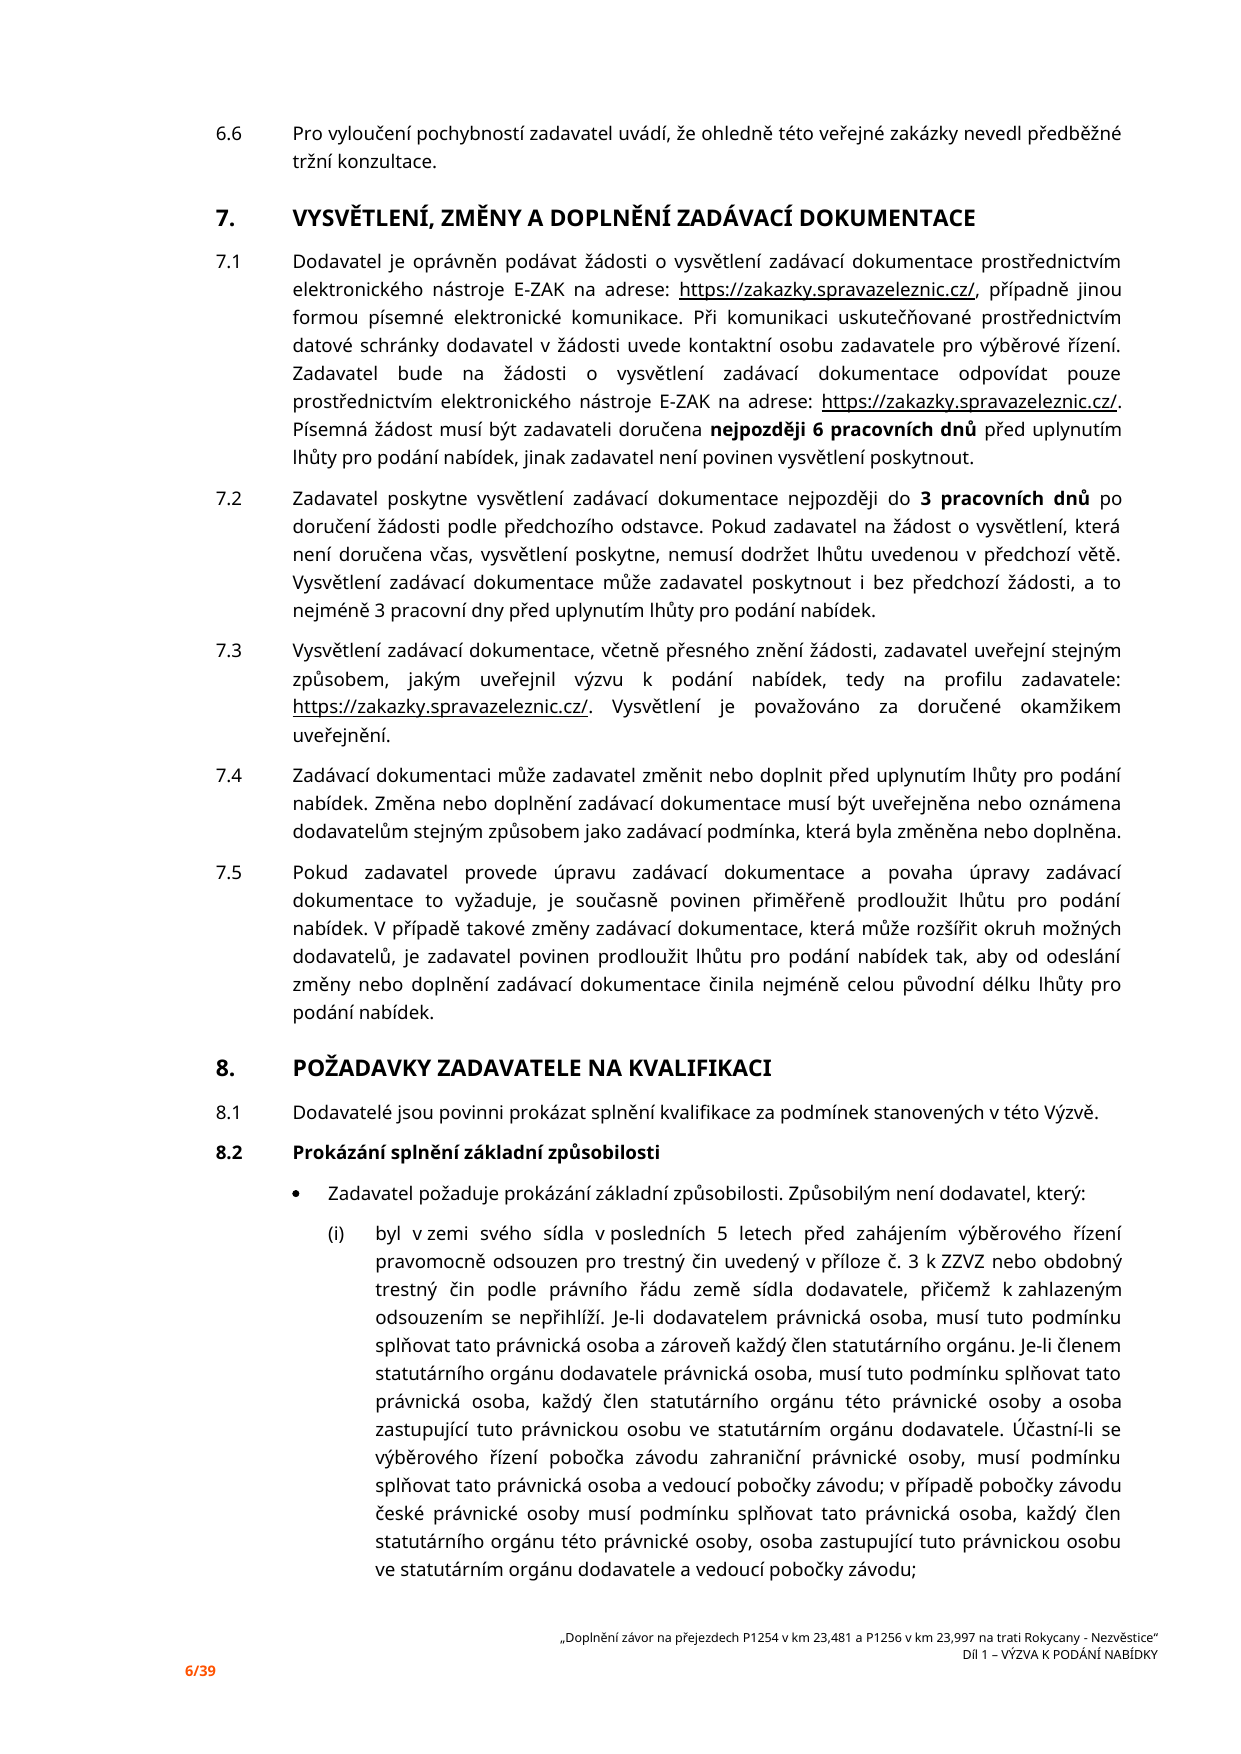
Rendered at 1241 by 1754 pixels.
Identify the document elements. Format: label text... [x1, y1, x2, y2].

text Dodavatelé jsou povinni prokázat splnění kvalifikace za podmínek stanovených v této Výzvě. [216, 1099, 1122, 1124]
text Zadavatel požaduje prokázání základní způsobilosti. Způsobilým není dodavatel, který: [292, 1180, 1122, 1206]
text Zadavatel poskytne vysvětlení zadávací dokumentace nejpozději do 3 pracovních dnů po doručení žádosti podle předchozího odstavce. Pokud zadavatel na žádost o vysvětlení, která není doručena včas, vysvětlení poskytne, nemusí dodržet lhůtu uvedenou v předchozí větě. Vysvětlení zadávací dokumentace může zadavatel poskytnout i bez předchozí žádosti, a to nejméně 3 pracovní dny před uplynutím lhůty pro podání nabídek. [216, 485, 1122, 623]
text POŽADAVKY ZADAVATELE NA KVALIFIKACI [216, 1052, 1122, 1083]
text Dodavatel je oprávněn podávat žádosti o vysvětlení zadávací dokumentace prostřednictvím elektronického nástroje E-ZAK na adrese: https://zakazky.spravazeleznic.cz/, případně jinou formou písemné elektronické komunikace. Při komunikaci uskutečňované prostřednictvím datové schránky dodavatel v žádosti uvede kontaktní osobu zadavatele pro výběrové řízení. Zadavatel bude na žádosti o vysvětlení zadávací dokumentace odpovídat pouze prostřednictvím elektronického nástroje E-ZAK na adrese: https://zakazky.spravazeleznic.cz/. Písemná žádost musí být zadavateli doručena nejpozději 6 pracovních dnů před uplynutím lhůty pro podání nabídek, jinak zadavatel není povinen vysvětlení poskytnout. [216, 248, 1122, 470]
text Pro vyloučení pochybností zadavatel uvádí, že ohledně této veřejné zakázky nevedl předběžné tržní konzultace. [216, 121, 1122, 174]
text VYSVĚTLENÍ, ZMĚNY A DOPLNĚNÍ ZADÁVACÍ DOKUMENTACE [216, 202, 1122, 233]
text Vysvětlení zadávací dokumentace, včetně přesného znění žádosti, zadavatel uveřejní stejným způsobem, jakým uveřejnil výzvu k podání nabídek, tedy na profilu zadavatele: https://zakazky.spravazeleznic.cz/. Vysvětlení je považováno za doručené okamžikem uveřejnění. [216, 638, 1122, 747]
text Pokud zadavatel provede úpravu zadávací dokumentace a povaha úpravy zadávací dokumentace to vyžaduje, je současně povinen přiměřeně prodloužit lhůtu pro podání nabídek. V případě takové změny zadávací dokumentace, která může rozšířit okruh možných dodavatelů, je zadavatel povinen prodloužit lhůtu pro podání nabídek tak, aby od odeslání změny nebo doplnění zadávací dokumentace činila nejméně celou původní délku lhůty pro podání nabídek. [216, 859, 1122, 1024]
text Zadávací dokumentaci může zadavatel změnit nebo doplnit před uplynutím lhůty pro podání nabídek. Změna nebo doplnění zadávací dokumentace musí být uveřejněna nebo oznámena dodavatelům stejným způsobem jako zadávací podmínka, která byla změněna nebo doplněna. [216, 762, 1122, 844]
text byl v zemi svého sídla v posledních 5 letech před zahájením výběrového řízení pravomocně odsouzen pro trestný čin uvedený v příloze č. 3 k ZZVZ nebo obdobný trestný čin podle právního řádu země sídla dodavatele, přičemž k zahlazeným odsouzením se nepřihlíží. Je-li dodavatelem právnická osoba, musí tuto podmínku splňovat tato právnická osoba a zároveň každý člen statutárního orgánu. Je-li členem statutárního orgánu dodavatele právnická osoba, musí tuto podmínku splňovat tato právnická osoba, každý člen statutárního orgánu této právnické osoby a osoba zastupující tuto právnickou osobu ve statutárním orgánu dodavatele. Účastní-li se výběrového řízení pobočka závodu zahraniční právnické osoby, musí podmínku splňovat tato právnická osoba a vedoucí pobočky závodu; v případě pobočky závodu české právnické osoby musí podmínku splňovat tato právnická osoba, každý člen statutárního orgánu této právnické osoby, osoba zastupující tuto právnickou osobu ve statutárním orgánu dodavatele a vedoucí pobočky závodu; [328, 1221, 1122, 1582]
text Prokázání splnění základní způsobilosti [216, 1139, 1122, 1165]
